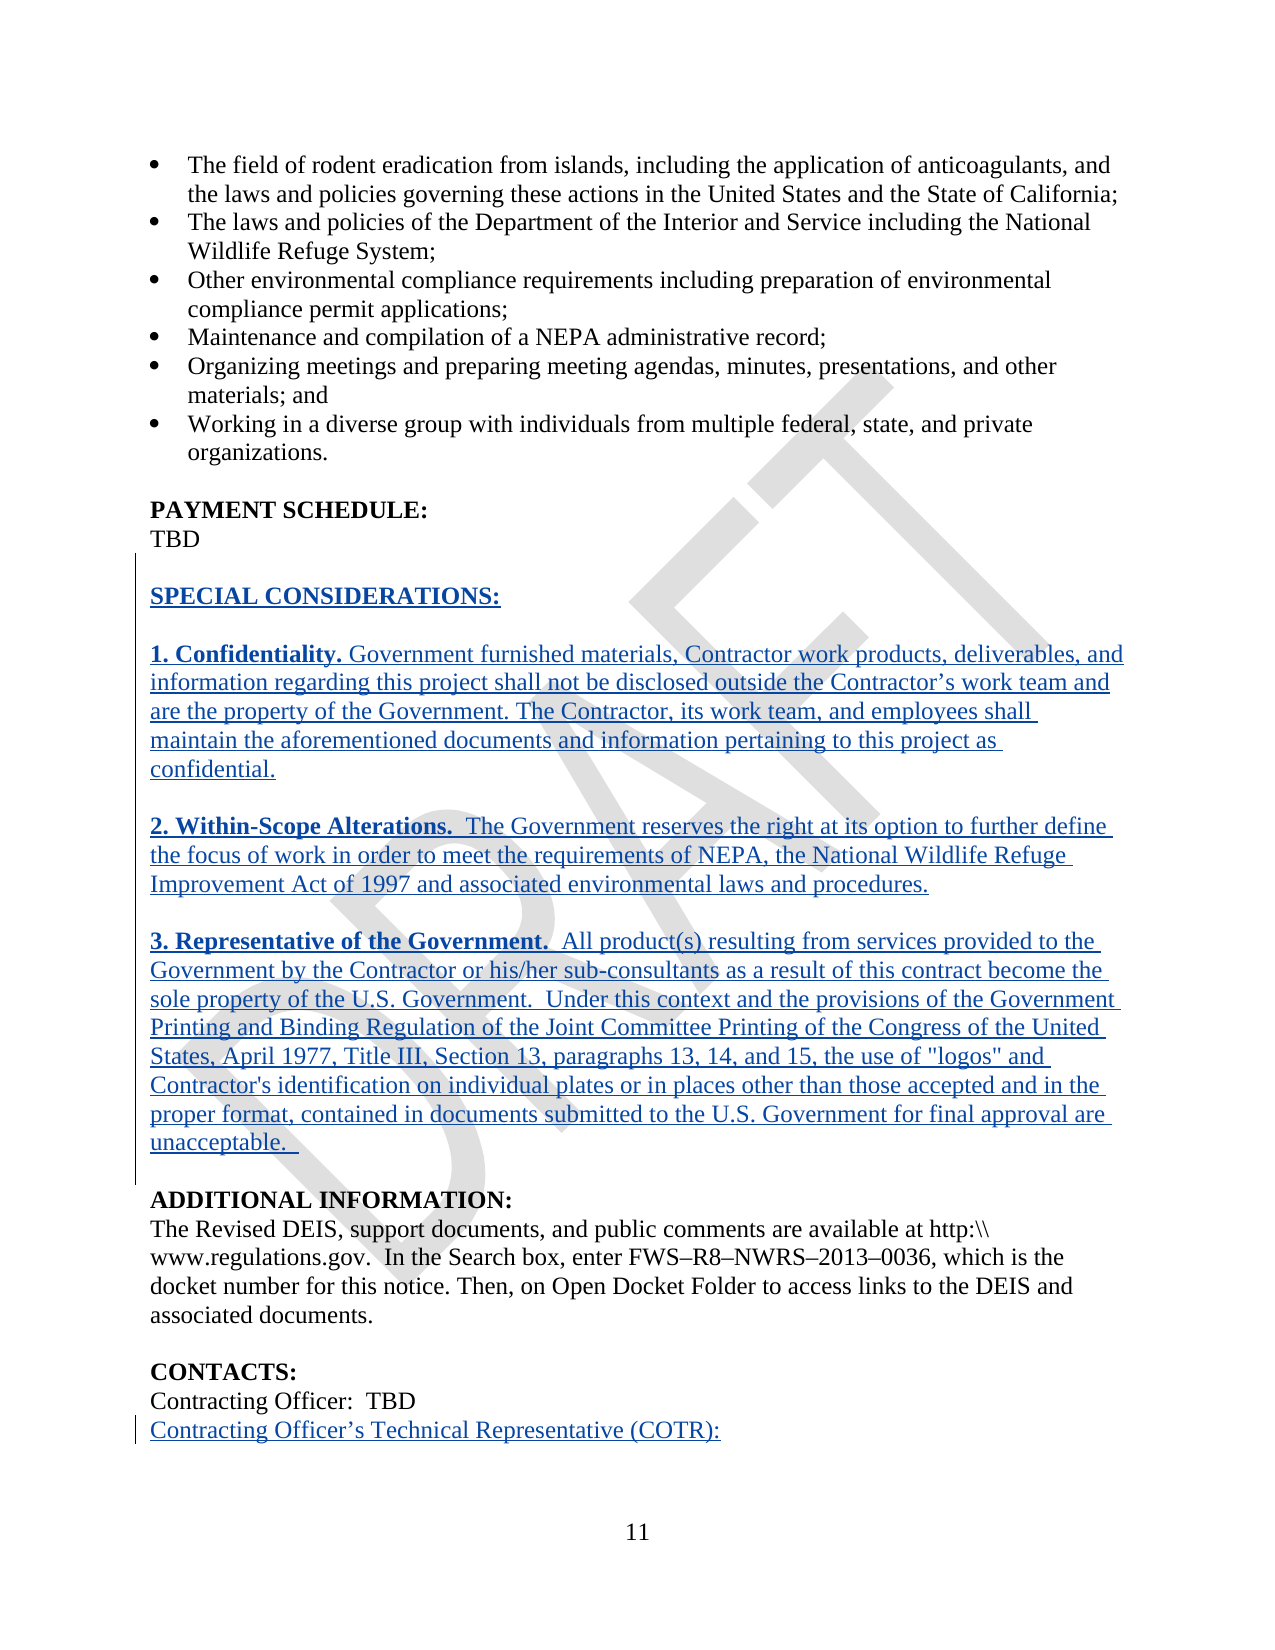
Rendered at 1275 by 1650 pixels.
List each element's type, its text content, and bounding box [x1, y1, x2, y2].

list Maintenance and compilation of a NEPA administrative record; [150, 322, 1125, 351]
list Other environmental compliance requirements including preparation of environmental compliance permit applications; [150, 265, 1125, 322]
text TBD [150, 524, 1125, 552]
list Working in a diverse group with individuals from multiple federal, state, and private organizations. [150, 409, 1125, 466]
text CONTACTS: [150, 1357, 1125, 1386]
list Organizing meetings and preparing meeting agendas, minutes, presentations, and other materials; and [150, 351, 1125, 409]
list The field of rodent eradication from islands, including the application of anticoagulants, and the laws and policies governing these actions in the United States and the State of California; [150, 150, 1125, 207]
text The Revised DEIS, support documents, and public comments are available at http:\\www.regulations.gov. In the Search box, enter FWS–R8–NWRS–2013–0036, which is the docket number for this notice. Then, on Open Docket Folder to access links to the DEIS and associated documents. [150, 1214, 1125, 1329]
text PAYMENT SCHEDULE: [150, 495, 1125, 524]
text Contracting Officer: TBD [150, 1386, 1125, 1415]
list The laws and policies of the Department of the Interior and Service including the National Wildlife Refuge System; [150, 207, 1125, 265]
text ADDITIONAL INFORMATION: [150, 1185, 1125, 1214]
